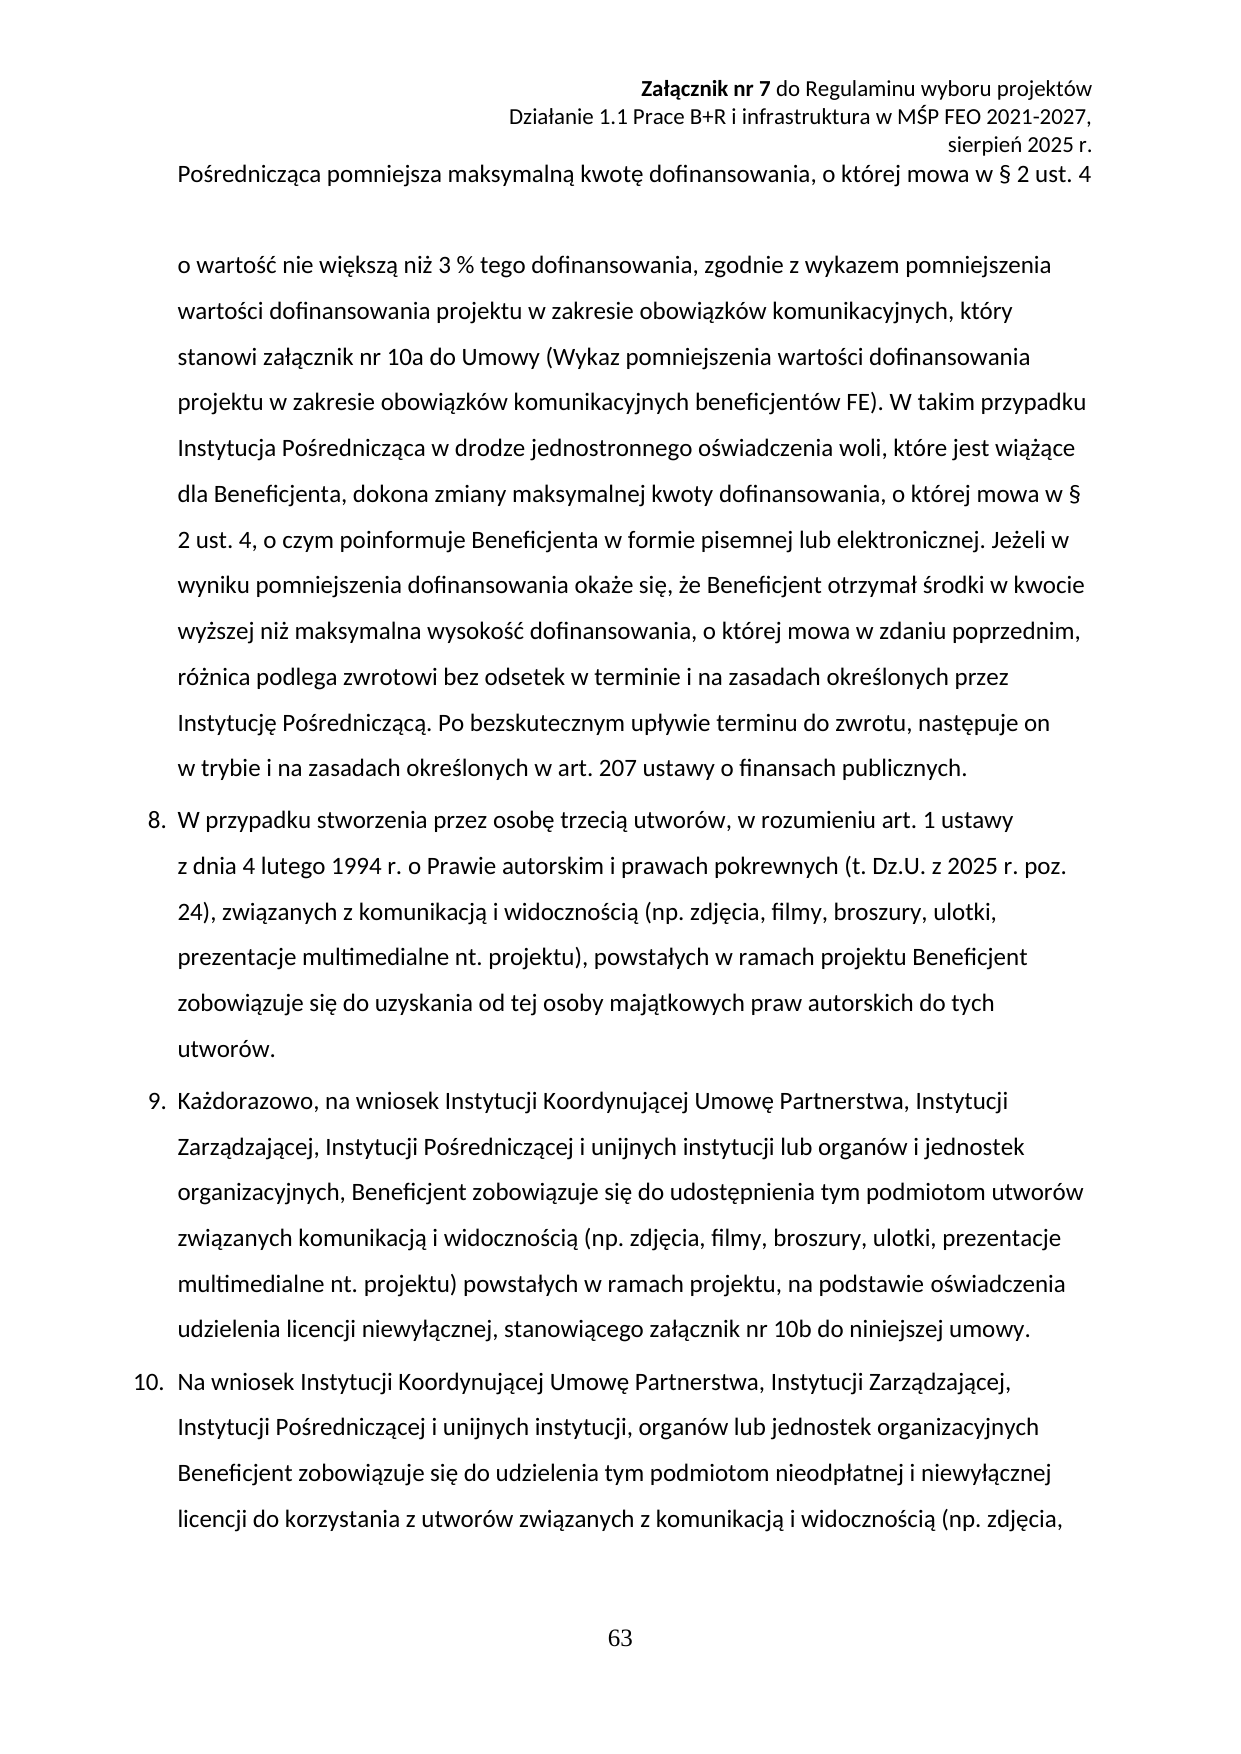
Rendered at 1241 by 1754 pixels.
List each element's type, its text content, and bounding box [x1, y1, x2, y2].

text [133, 1366, 1092, 1533]
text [148, 158, 1092, 783]
text 9. Każdorazowo, na wniosek Instytucji Koordynującej Umowę Partnerstwa, Instytucji Zarządzającej, Instytucji Pośredniczącej i unijnych instytucji lub organów i jednostek organizacyjnych, Beneficjent zobowiązuje się do udostępnienia tym podmiotom utworów związanych komunikacją i widocznością (np. zdjęcia, filmy, broszury, ulotki, prezentacje multimedialne nt. projektu) powstałych w ramach projektu, na podstawie oświadczenia udzielenia licencji niewyłącznej, stanowiącego załącznik nr 10b do niniejszej umowy. [148, 1085, 1092, 1344]
text 8. W przypadku stworzenia przez osobę trzecią utworów, w rozumieniu art. 1 ustawy z dnia 4 lutego 1994 r. o Prawie autorskim i prawach pokrewnych (t. Dz.U. z 2025 r. poz. 24), związanych z komunikacją i widocznością (np. zdjęcia, filmy, broszury, ulotki, prezentacje multimedialne nt. projektu), powstałych w ramach projektu Beneficjent zobowiązuje się do uzyskania od tej osoby majątkowych praw autorskich do tych utworów. [148, 804, 1092, 1063]
